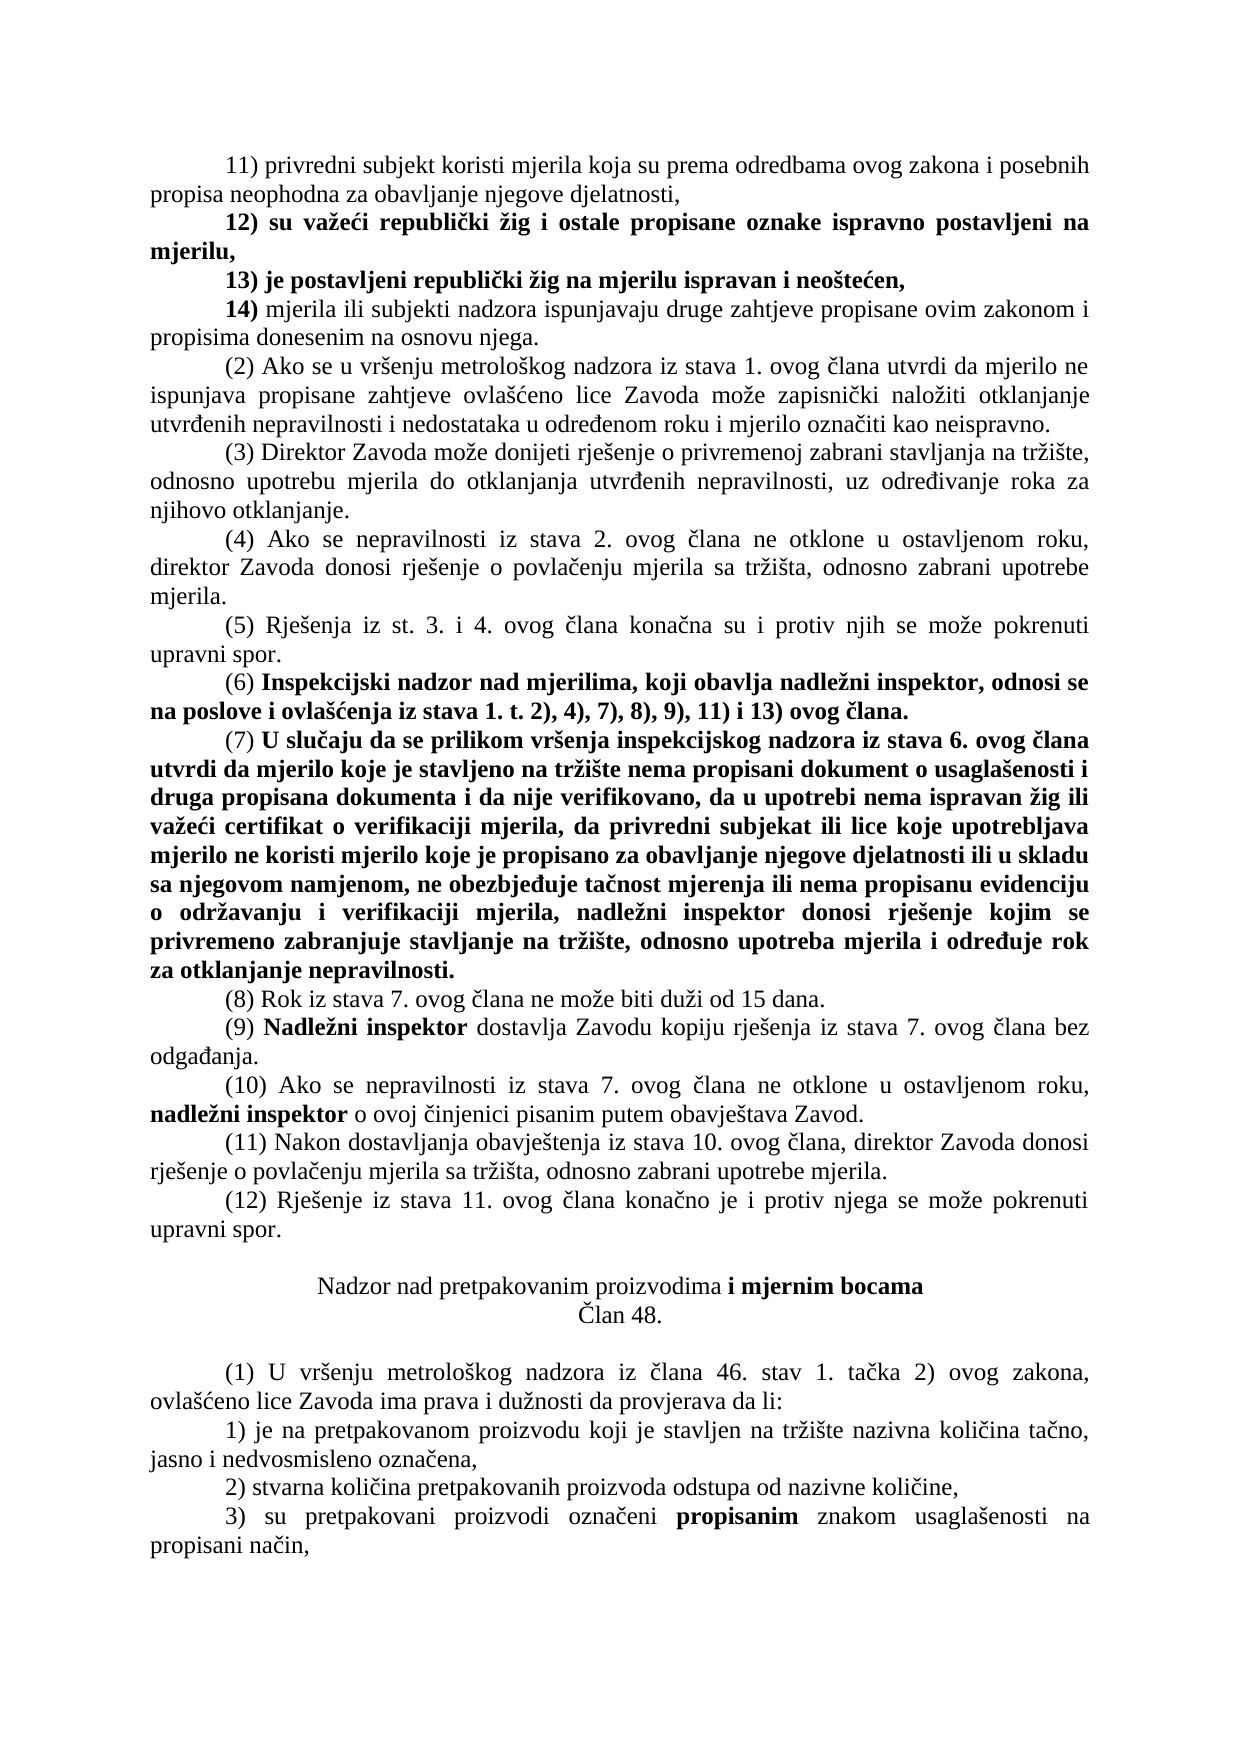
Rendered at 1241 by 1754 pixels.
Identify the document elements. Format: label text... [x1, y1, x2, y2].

text (10) Ako se nepravilnosti iz stava 7. ovog člana ne otklone u ostavljenom roku, nadležni inspektor o ovoj činjenici pisanim putem obavještava Zavod. [150, 1070, 1090, 1127]
text (9) Nadležni inspektor dostavlja Zavodu kopiju rješenja iz stava 7. ovog člana bez odgađanja. [150, 1012, 1090, 1070]
text (3) Direktor Zavoda može donijeti rješenje o privremenoj zabrani stavljanja na tržište, odnosno upotrebu mjerila do otklanjanja utvrđenih nepravilnosti, uz određivanje roka za njihovo otklanjanje. [150, 437, 1090, 524]
text 1) je na pretpakovanom proizvodu koji je stavljen na tržište nazivna količina tačno, jasno i nedvosmisleno označena, [150, 1415, 1090, 1472]
text 3) su pretpakovani proizvodi označeni propisanim znakom usaglašenosti na propisani način, [150, 1501, 1090, 1559]
text (6) Inspekcijski nadzor nad mjerilima, koji obavlja nadležni inspektor, odnosi se na poslove i ovlašćenja iz stava 1. t. 2), 4), 7), 8), 9), 11) i 13) ovog člana. [150, 667, 1090, 725]
text 11) privredni subjekt koristi mjerila koja su prema odredbama ovog zakona i posebnih propisa neophodna za obavljanje njegove djelatnosti, [150, 150, 1090, 207]
text 13) je postavljeni republički žig na mjerilu ispravan i neoštećen, [150, 265, 1090, 294]
text 14) mjerila ili subjekti nadzora ispunjavaju druge zahtjeve propisane ovim zakonom i propisima donesenim na osnovu njega. [150, 294, 1090, 351]
text (2) Ako se u vršenju metrološkog nadzora iz stava 1. ovog člana utvrdi da mjerilo ne ispunjava propisane zahtjeve ovlašćeno lice Zavoda može zapisnički naložiti otklanjanje utvrđenih nepravilnosti i nedostataka u određenom roku i mjerilo označiti kao neispravno. [150, 351, 1090, 437]
text (12) Rješenje iz stava 11. ovog člana konačno je i protiv njega se može pokrenuti upravni spor. [150, 1185, 1090, 1242]
text 12) su važeći republički žig i ostale propisane oznake ispravno postavljeni na mjerilu, [150, 207, 1090, 265]
text (1) U vršenju metrološkog nadzora iz člana 46. stav 1. tačka 2) ovog zakona, ovlašćeno lice Zavoda ima prava i dužnosti da provjerava da li: [150, 1357, 1090, 1415]
text Nadzor nad pretpakovanim proizvodima i mjernim bocama [150, 1271, 1090, 1300]
text (11) Nakon dostavljanja obavještenja iz stava 10. ovog člana, direktor Zavoda donosi rješenje o povlačenju mjerila sa tržišta, odnosno zabrani upotrebe mjerila. [150, 1127, 1090, 1185]
text 2) stvarna količina pretpakovanih proizvoda odstupa od nazivne količine, [150, 1472, 1090, 1501]
text Član 48. [150, 1300, 1090, 1329]
text (7) U slučaju da se prilikom vršenja inspekcijskog nadzora iz stava 6. ovog člana utvrdi da mjerilo koje je stavljeno na tržište nema propisani dokument o usaglašenosti i druga propisana dokumenta i da nije verifikovano, da u upotrebi nema ispravan žig ili važeći certifikat o verifikaciji mjerila, da privredni subjekat ili lice koje upotrebljava mjerilo ne koristi mjerilo koje je propisano za obavljanje njegove djelatnosti ili u skladu sa njegovom namjenom, ne obezbjeđuje tačnost mjerenja ili nema propisanu evidenciju o održavanju i verifikaciji mjerila, nadležni inspektor donosi rješenje kojim se privremeno zabranjuje stavljanje na tržište, odnosno upotreba mjerila i određuje rok za otklanjanje nepravilnosti. [150, 725, 1090, 984]
text (8) Rok iz stava 7. ovog člana ne može biti duži od 15 dana. [150, 984, 1090, 1012]
text (4) Ako se nepravilnosti iz stava 2. ovog člana ne otklone u ostavljenom roku, direktor Zavoda donosi rješenje o povlačenju mjerila sa tržišta, odnosno zabrani upotrebe mjerila. [150, 524, 1090, 610]
text (5) Rješenja iz st. 3. i 4. ovog člana konačna su i protiv njih se može pokrenuti upravni spor. [150, 610, 1090, 667]
